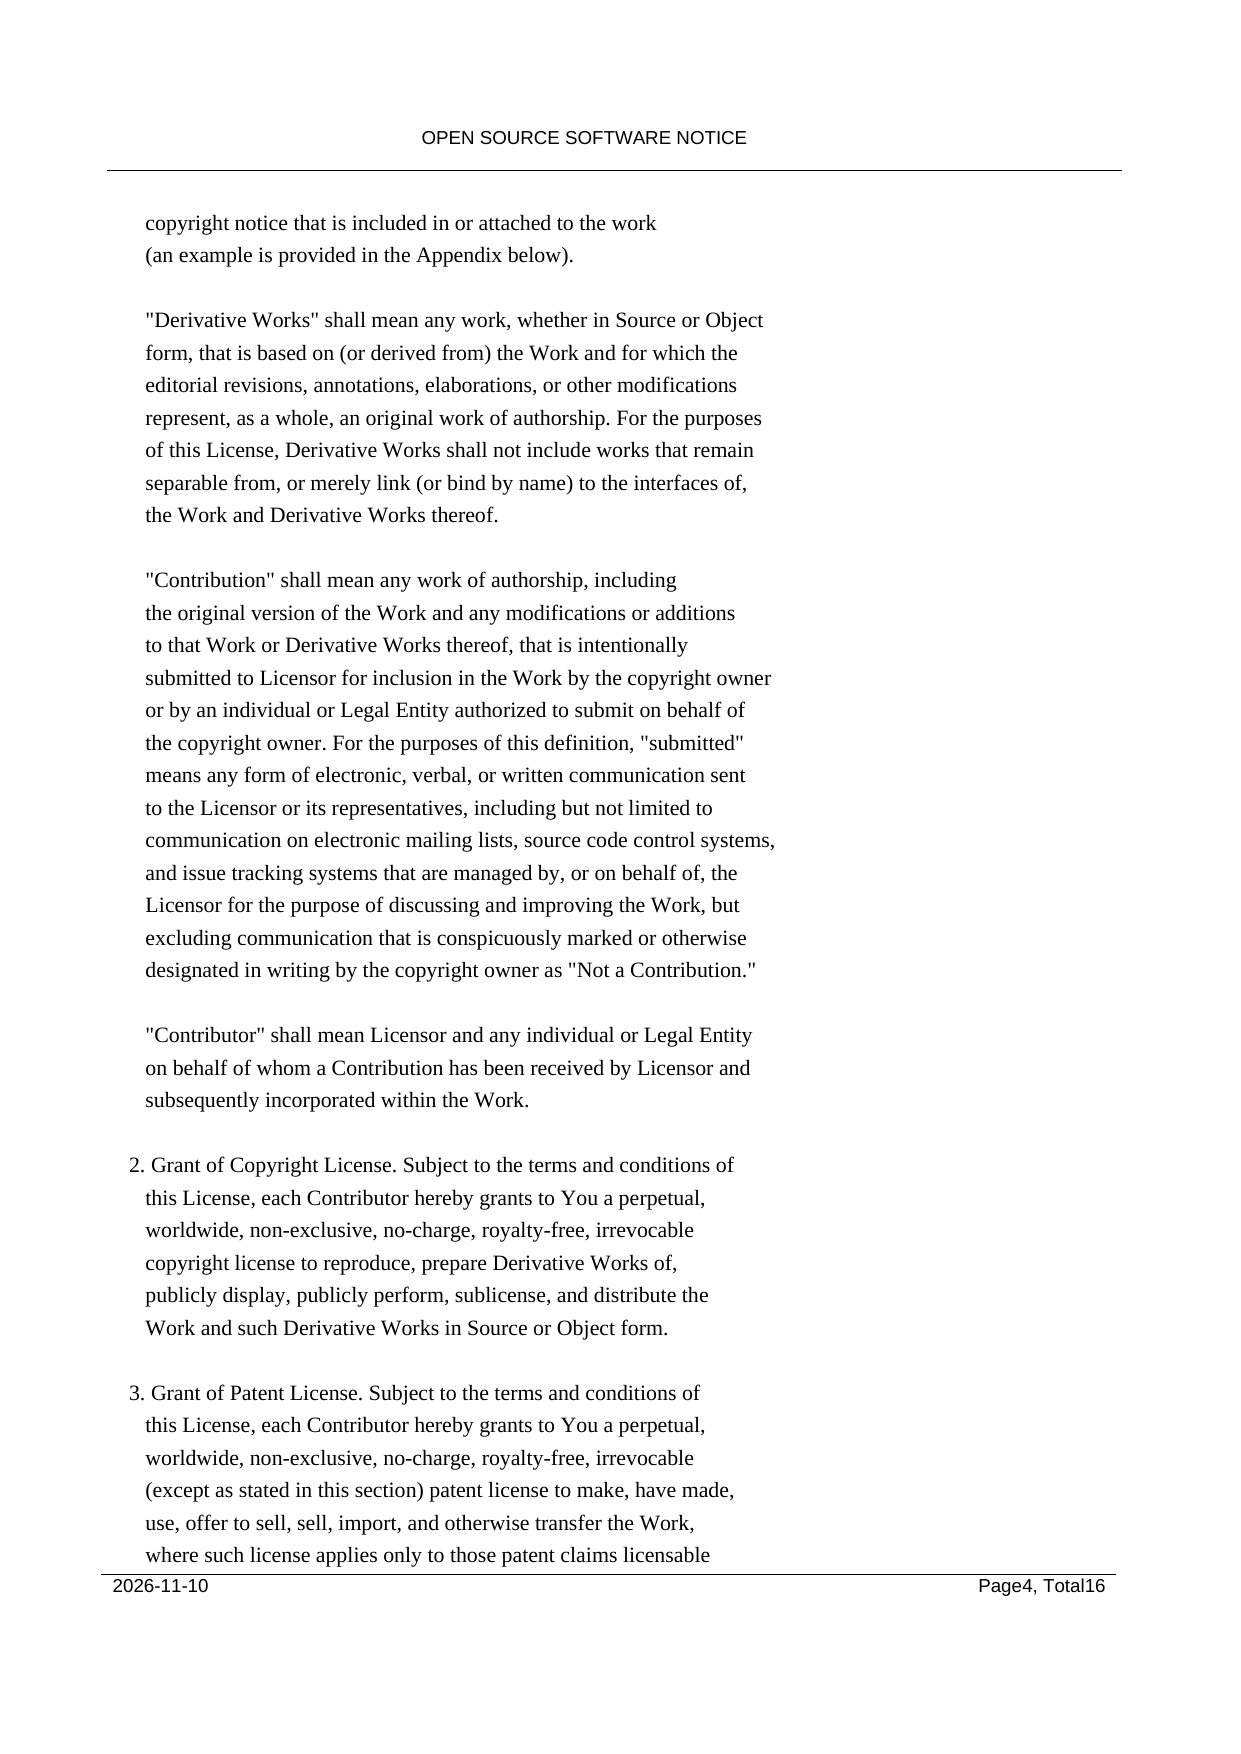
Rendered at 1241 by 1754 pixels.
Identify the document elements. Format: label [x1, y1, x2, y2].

text [112, 206, 1128, 1571]
